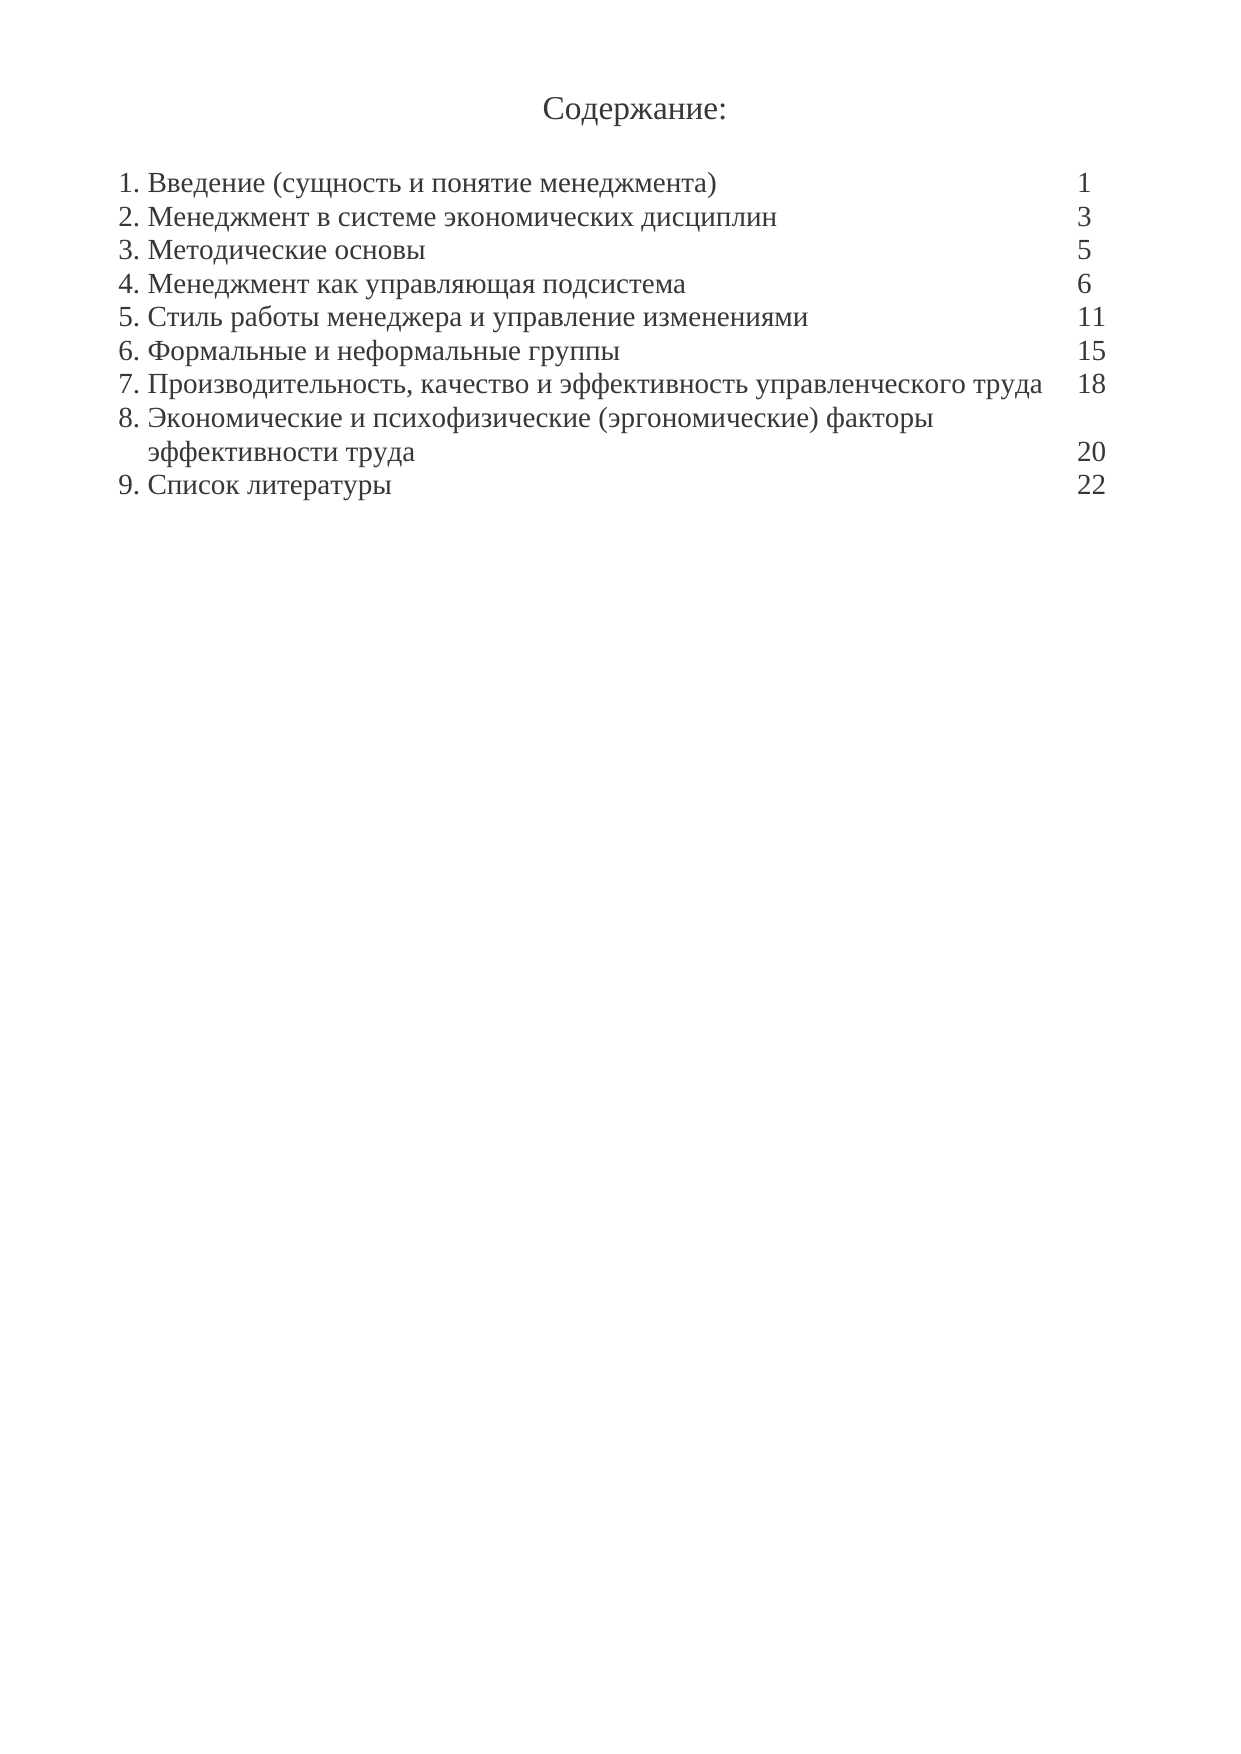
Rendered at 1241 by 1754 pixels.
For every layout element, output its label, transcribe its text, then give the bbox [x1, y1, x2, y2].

text 9. Список литературы 22 [118, 467, 1152, 501]
text Содержание: [118, 89, 1152, 127]
text эффективности труда 20 [118, 434, 1152, 467]
text 6. Формальные и неформальные группы 15 [118, 333, 1152, 367]
text 7. Производительность, качество и эффективность управленческого труда 18 [118, 367, 1152, 400]
text 3. Методические основы 5 [118, 232, 1152, 266]
text 2. Менеджмент в системе экономических дисциплин 3 [118, 199, 1152, 232]
text 5. Стиль работы менеджера и управление изменениями 11 [118, 299, 1152, 333]
text 4. Менеджмент как управляющая подсистема 6 [118, 266, 1152, 299]
text 8. Экономические и психофизические (эргономические) факторы [118, 400, 1152, 434]
text 1. Введение (сущность и понятие менеджмента) 1 [118, 165, 1152, 199]
